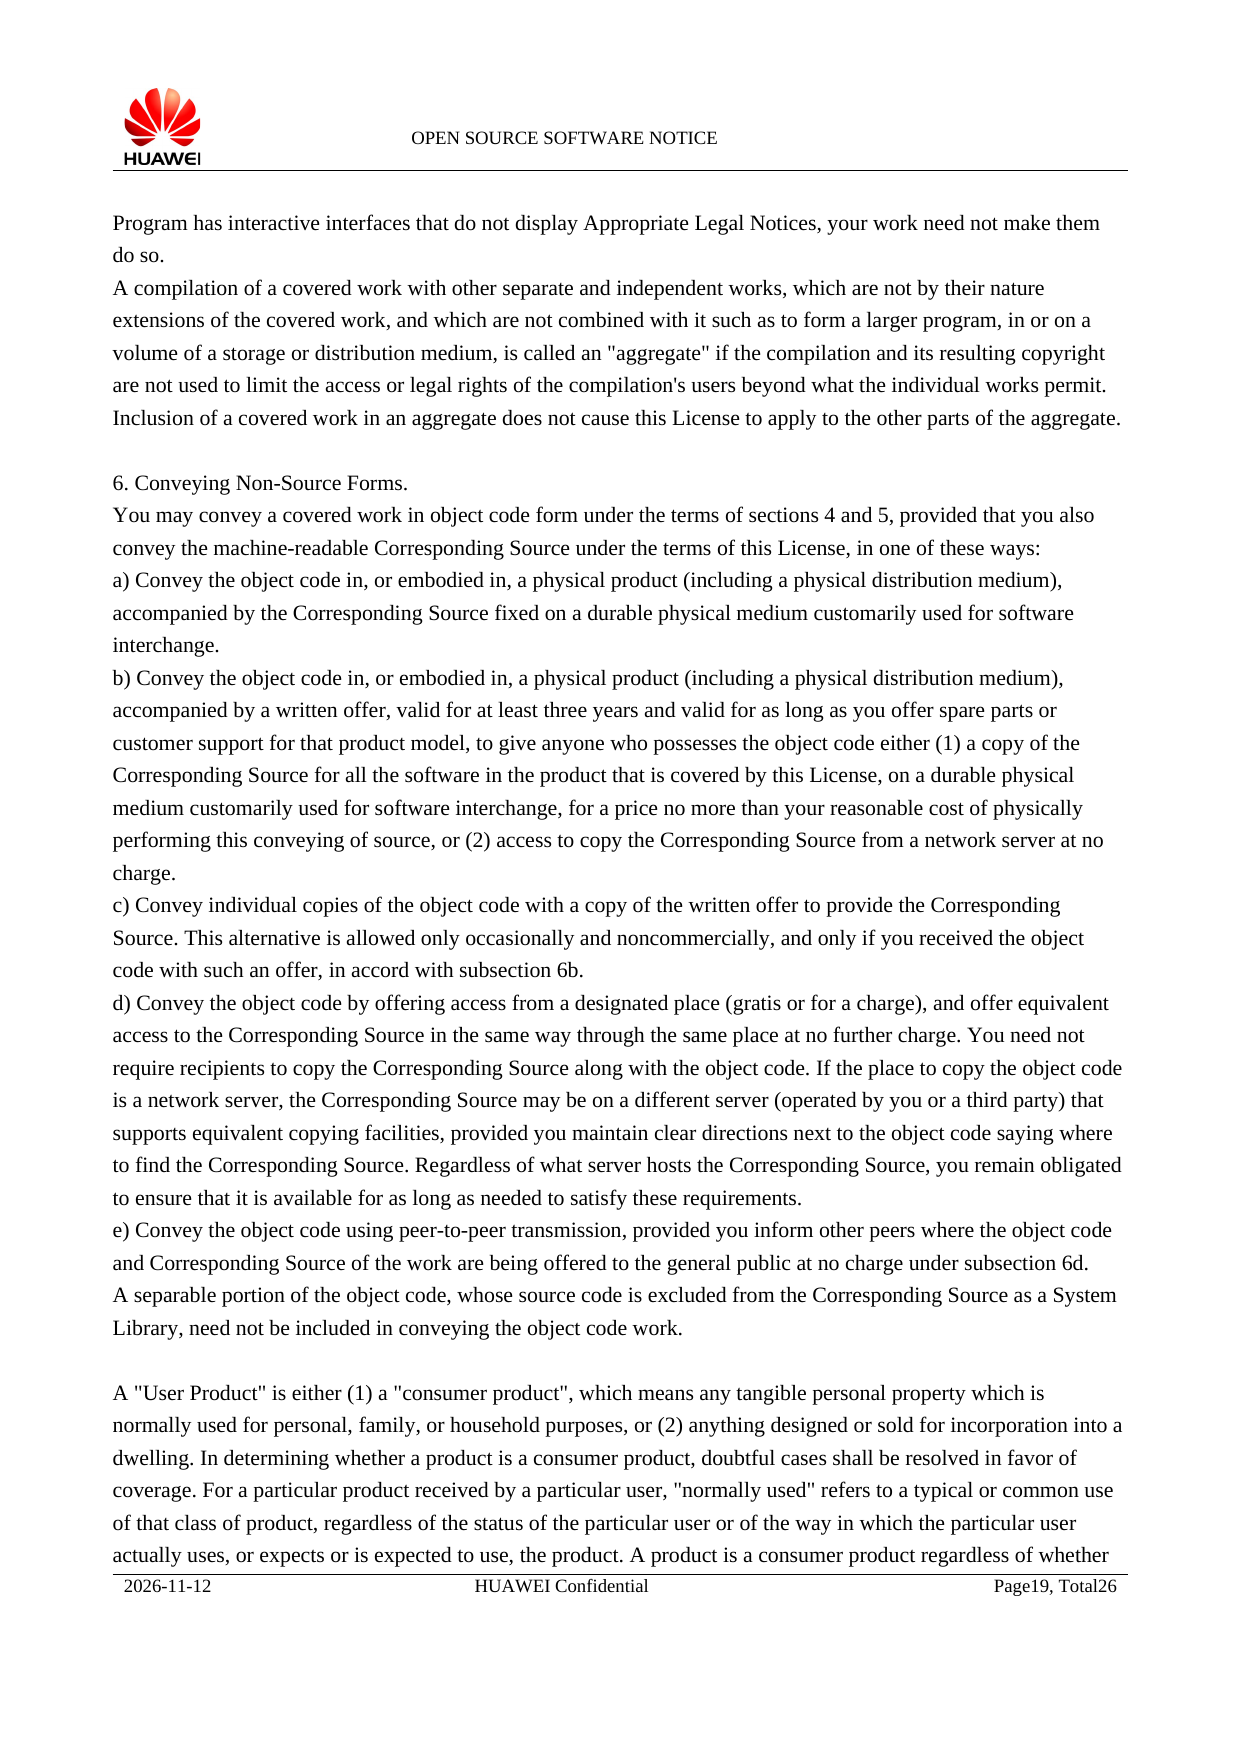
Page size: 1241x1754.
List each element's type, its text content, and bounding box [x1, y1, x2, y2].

picture [124, 88, 201, 165]
text A separable portion of the object code, whose source code is excluded from the Corresponding Source as a System Library, need not be included in conveying the object code work. [112, 1279, 1128, 1344]
text c) Convey individual copies of the object code with a copy of the written offer to provide the Corresponding Source. This alternative is allowed only occasionally and noncommercially, and only if you received the object code with such an offer, in accord with subsection 6b. [112, 889, 1128, 986]
text A compilation of a covered work with other separate and independent works, which are not by their nature extensions of the covered work, and which are not combined with it such as to form a larger program, in or on a volume of a storage or distribution medium, is called an "aggregate" if the compilation and its resulting copyright are not used to limit the access or legal rights of the compilation's users beyond what the individual works permit. Inclusion of a covered work in an aggregate does not cause this License to apply to the other parts of the aggregate. [112, 271, 1128, 434]
text e) Convey the object code using peer-to-peer transmission, provided you inform other peers where the object code and Corresponding Source of the work are being offered to the general public at no charge under subsection 6d. [112, 1214, 1128, 1279]
text 6. Conveying Non-Source Forms. [112, 466, 1128, 499]
text d) Convey the object code by offering access from a designated place (gratis or for a charge), and offer equivalent access to the Corresponding Source in the same way through the same place at no further charge. You need not require recipients to copy the Corresponding Source along with the object code. If the place to copy the object code is a network server, the Corresponding Source may be on a different server (operated by you or a third party) that supports equivalent copying facilities, provided you maintain clear directions next to the object code saying where to find the Corresponding Source. Regardless of what server hosts the Corresponding Source, you remain obligated to ensure that it is available for as long as needed to satisfy these requirements. [112, 986, 1128, 1214]
text a) Convey the object code in, or embodied in, a physical product (including a physical distribution medium), accompanied by the Corresponding Source fixed on a durable physical medium customarily used for software interchange. [112, 564, 1128, 661]
text b) Convey the object code in, or embodied in, a physical product (including a physical distribution medium), accompanied by a written offer, valid for at least three years and valid for as long as you offer spare parts or customer support for that product model, to give anyone who possesses the object code either (1) a copy of the Corresponding Source for all the software in the product that is covered by this License, on a durable physical medium customarily used for software interchange, for a price no more than your reasonable cost of physically performing this conveying of source, or (2) access to copy the Corresponding Source from a network server at no charge. [112, 661, 1128, 889]
text You may convey a covered work in object code form under the terms of sections 4 and 5, provided that you also convey the machine-readable Corresponding Source under the terms of this License, in one of these ways: [112, 499, 1128, 564]
